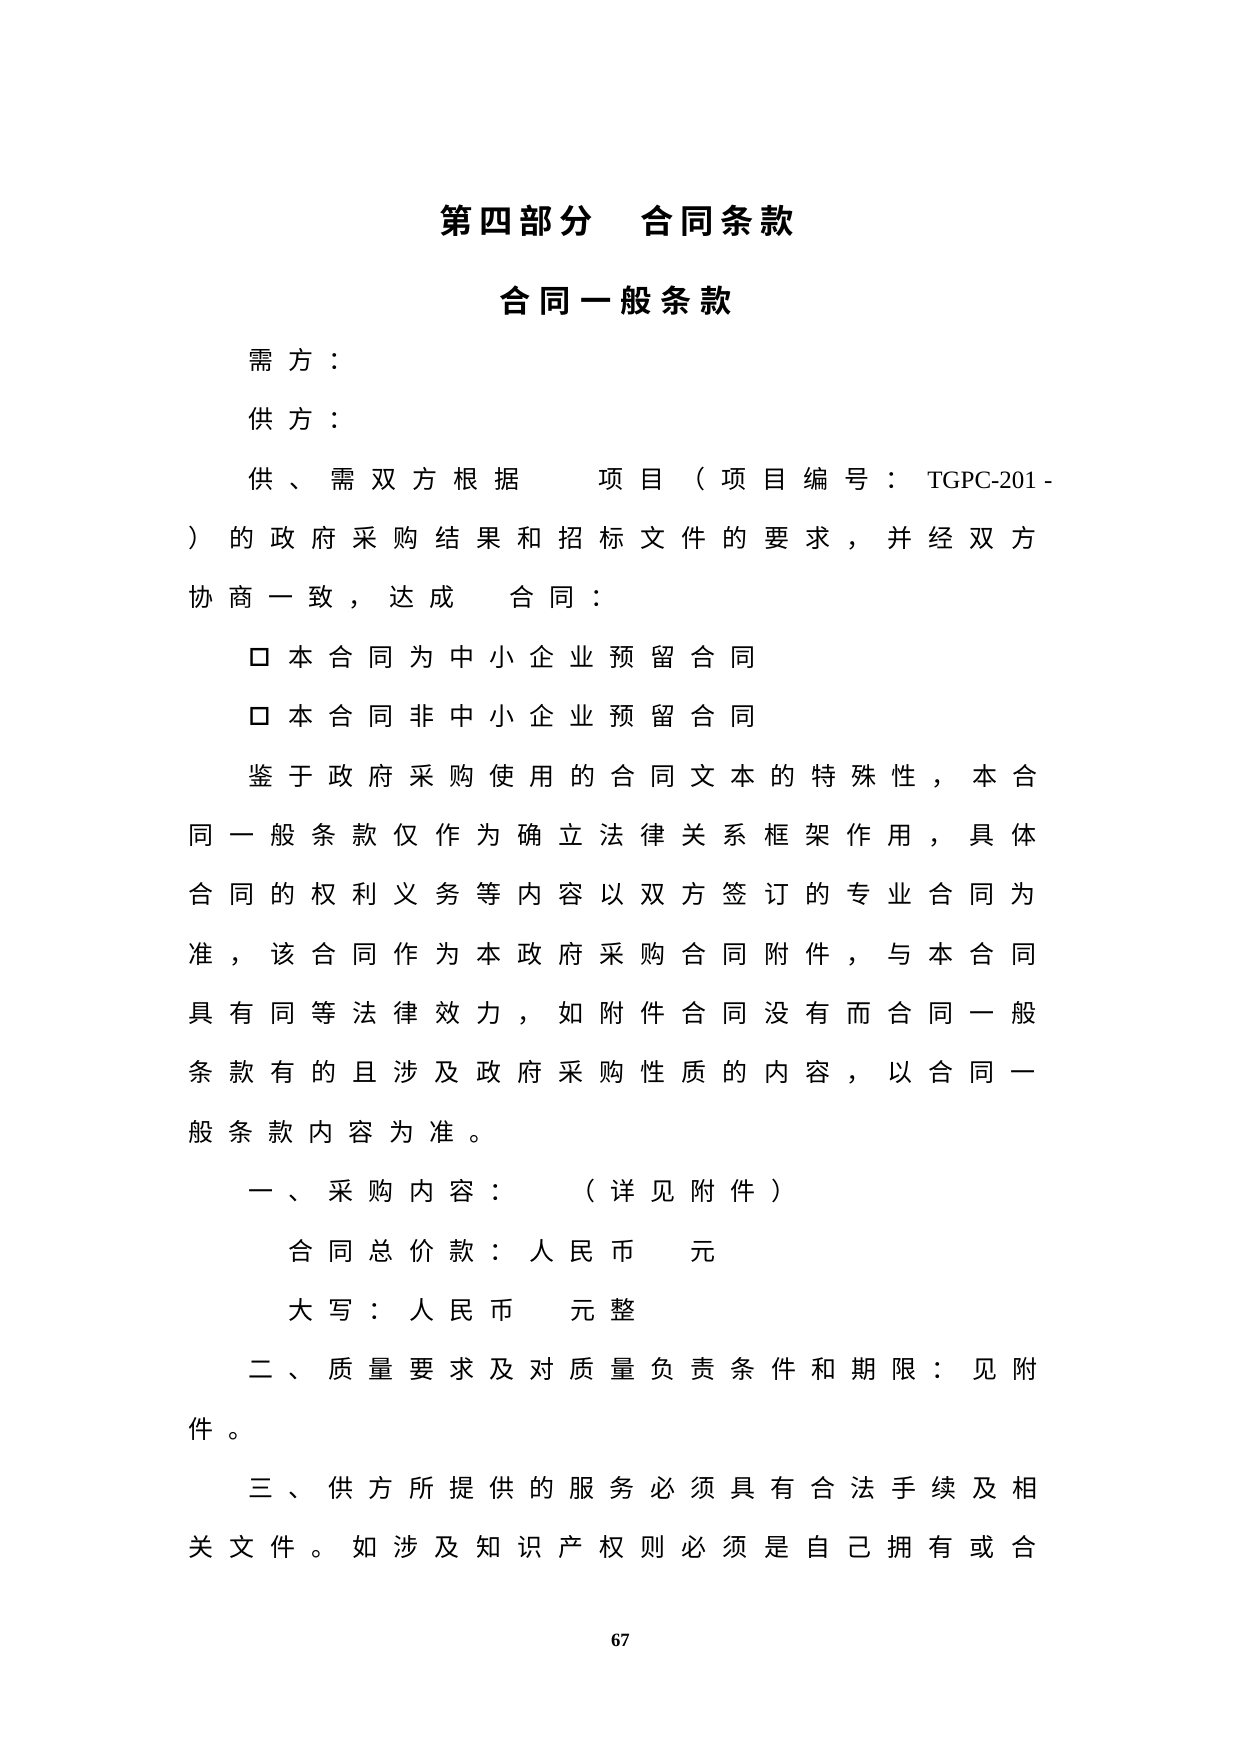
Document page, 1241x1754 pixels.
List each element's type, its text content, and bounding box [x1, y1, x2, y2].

text 一、采购内容： （详见附件） [188, 1160, 1052, 1219]
text 供、需双方根据 项目（项目编号：TGPC-201 - ）的政府采购结果和招标文件的要求，并经双方协商一致，达成 合同： [188, 448, 1052, 626]
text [188, 1457, 1052, 1576]
text 大写：人民币 元整 [188, 1279, 1052, 1338]
list 本合同非中小企业预留合同 [234, 685, 1052, 744]
text 合同一般条款 [188, 269, 1052, 329]
text 二、质量要求及对质量负责条件和期限：见附件。 [188, 1338, 1052, 1457]
text 供方： [188, 388, 1052, 448]
list 本合同为中小企业预留合同 [234, 626, 1052, 685]
subtitle 第四部分 合同条款 [188, 189, 1052, 249]
text 合同总价款：人民币 元 [188, 1219, 1052, 1279]
text 需方： [188, 329, 1052, 388]
text 鉴于政府采购使用的合同文本的特殊性，本合同一般条款仅作为确立法律关系框架作用，具体合同的权利义务等内容以双方签订的专业合同为准，该合同作为本政府采购合同附件，与本合同具有同等法律效力，如附件合同没有而合同一般条款有的且涉及政府采购性质的内容，以合同一般条款内容为准。 [188, 744, 1052, 1160]
